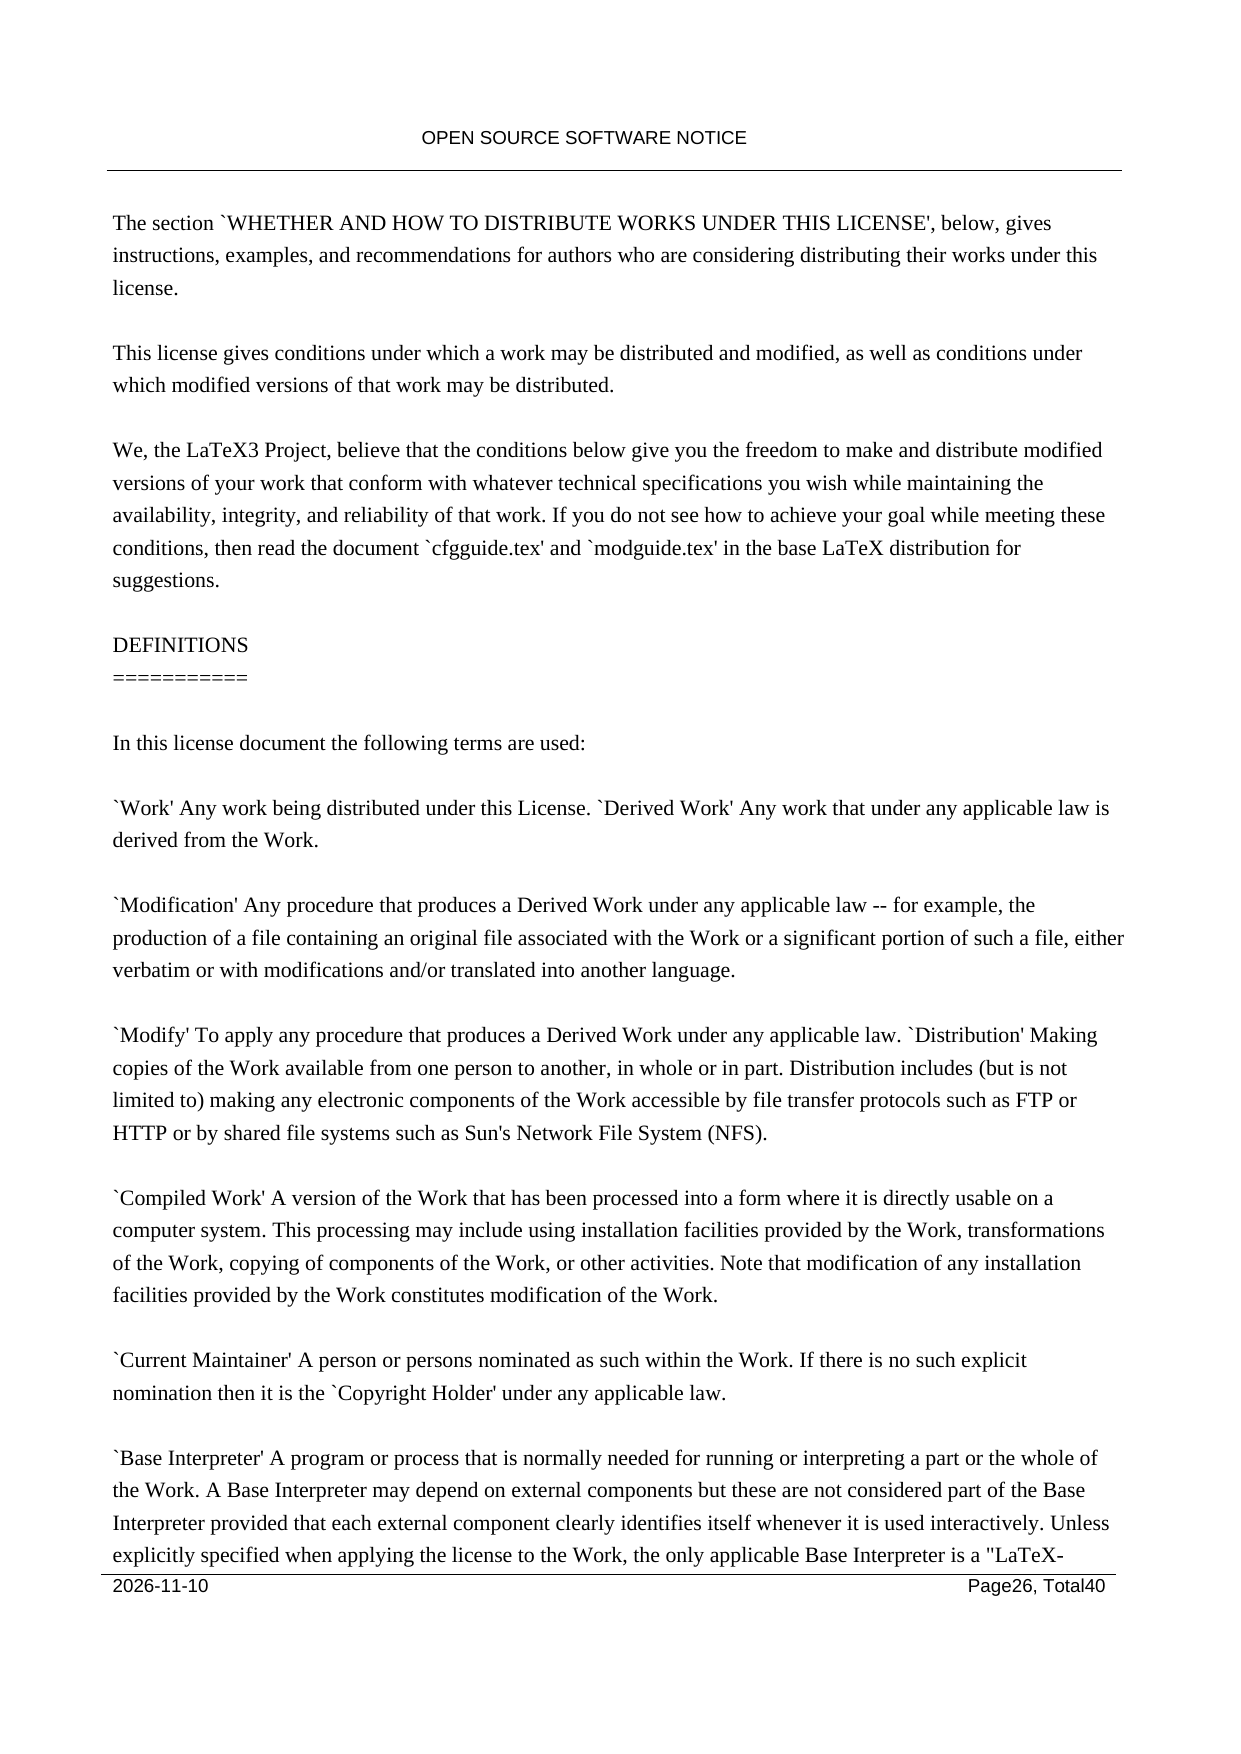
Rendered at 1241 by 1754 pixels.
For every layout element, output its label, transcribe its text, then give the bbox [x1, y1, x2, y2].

text This license gives conditions under which a work may be distributed and modified, as well as conditions under which modified versions of that work may be distributed. [112, 336, 1128, 401]
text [112, 1441, 1128, 1571]
text `Modification' Any procedure that produces a Derived Work under any applicable law -- for example, the production of a file containing an original file associated with the Work or a significant portion of such a file, either verbatim or with modifications and/or translated into another language. [112, 889, 1128, 986]
text DEFINITIONS [112, 629, 1128, 661]
text `Modify' To apply any procedure that produces a Derived Work under any applicable law. `Distribution' Making copies of the Work available from one person to another, in whole or in part. Distribution includes (but is not limited to) making any electronic components of the Work accessible by file transfer protocols such as FTP or HTTP or by shared file systems such as Sun's Network File System (NFS). [112, 1019, 1128, 1149]
text `Current Maintainer' A person or persons nominated as such within the Work. If there is no such explicit nomination then it is the `Copyright Holder' under any applicable law. [112, 1344, 1128, 1409]
text The section `WHETHER AND HOW TO DISTRIBUTE WORKS UNDER THIS LICENSE', below, gives instructions, examples, and recommendations for authors who are considering distributing their works under this license. [112, 206, 1128, 304]
text `Compiled Work' A version of the Work that has been processed into a form where it is directly usable on a computer system. This processing may include using installation facilities provided by the Work, transformations of the Work, copying of components of the Work, or other activities. Note that modification of any installation facilities provided by the Work constitutes modification of the Work. [112, 1181, 1128, 1311]
text =========== [112, 661, 1128, 694]
text `Work' Any work being distributed under this License. `Derived Work' Any work that under any applicable law is derived from the Work. [112, 791, 1128, 856]
text We, the LaTeX3 Project, believe that the conditions below give you the freedom to make and distribute modified versions of your work that conform with whatever technical specifications you wish while maintaining the availability, integrity, and reliability of that work. If you do not see how to achieve your goal while meeting these conditions, then read the document `cfgguide.tex' and `modguide.tex' in the base LaTeX distribution for suggestions. [112, 434, 1128, 596]
text In this license document the following terms are used: [112, 726, 1128, 759]
